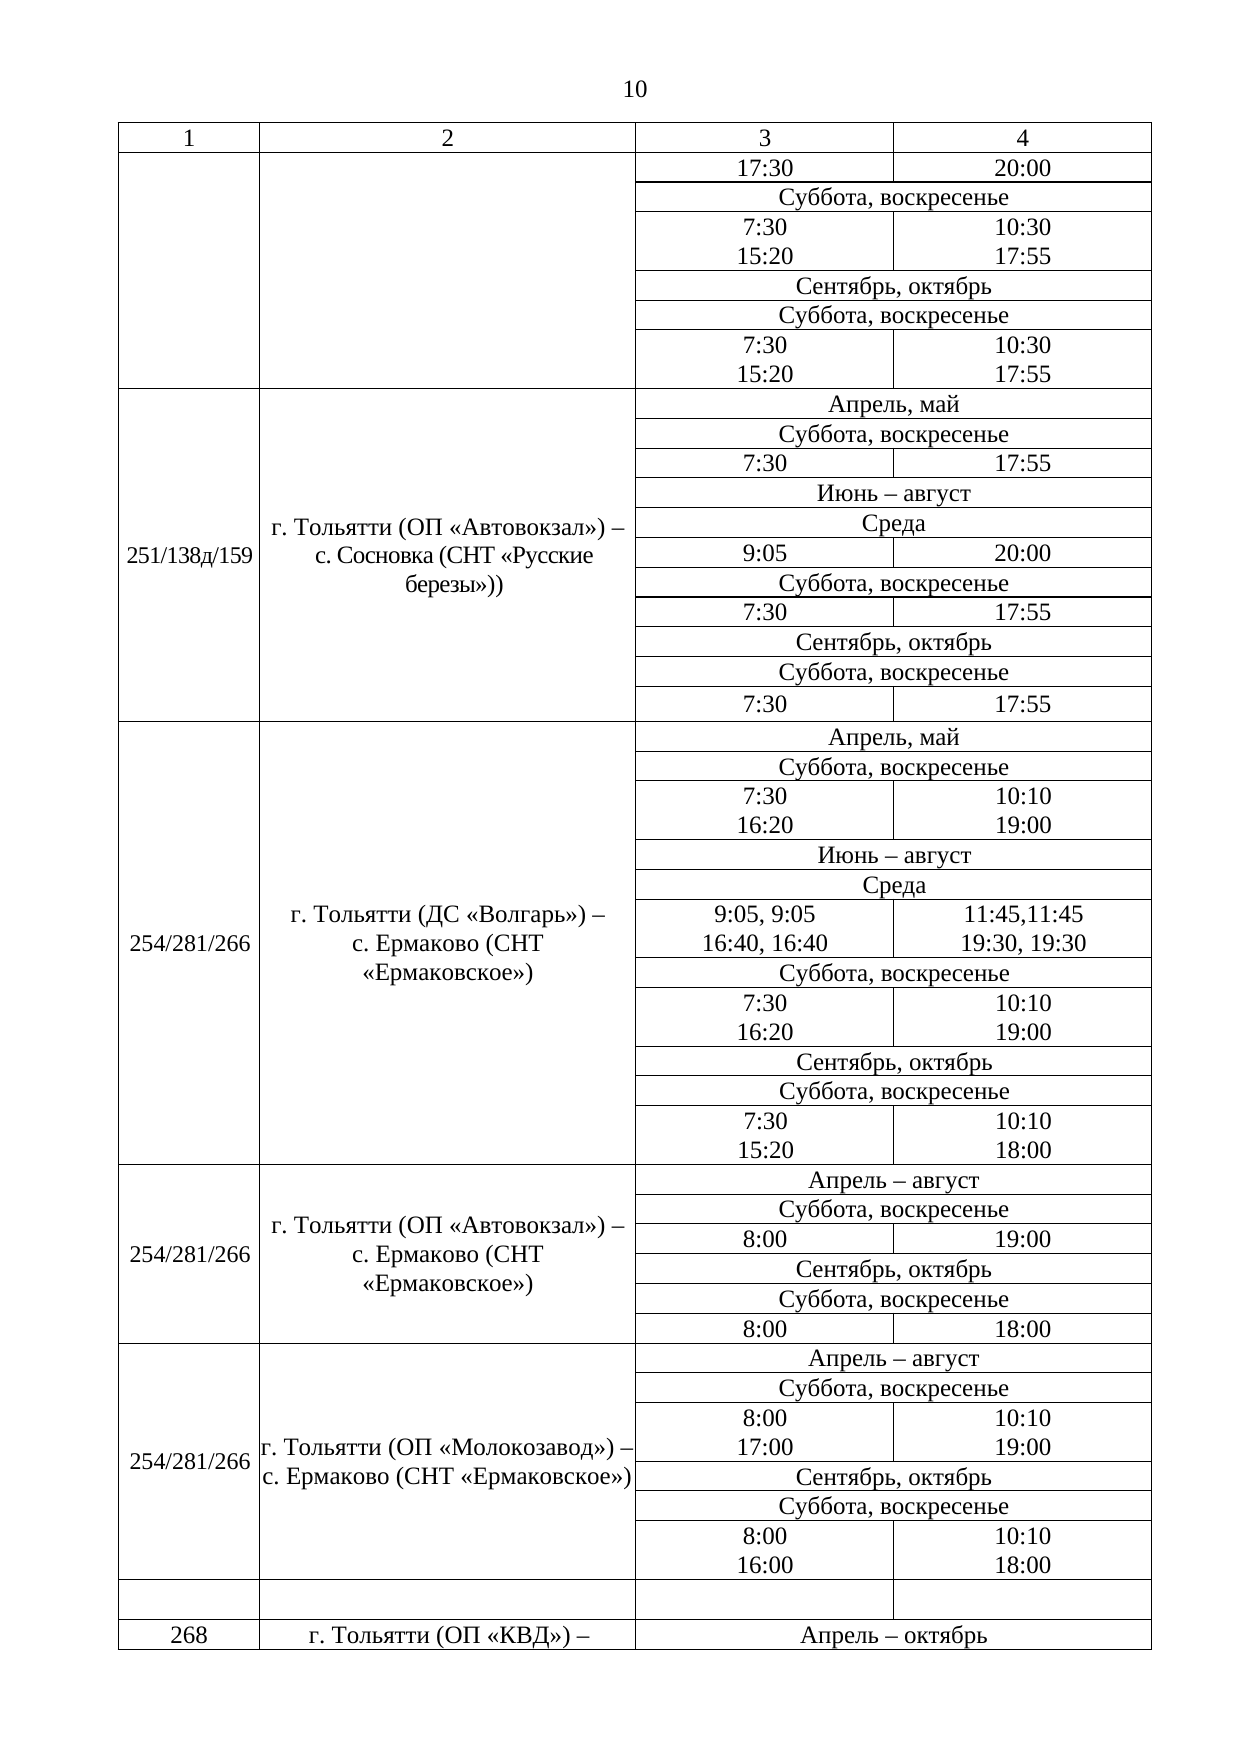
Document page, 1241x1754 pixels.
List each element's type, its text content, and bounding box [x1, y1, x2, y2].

table_cell Суббота, воскресенье [636, 958, 1151, 987]
table_cell 7:30 16:20 [636, 781, 893, 839]
table_cell Апрель – август [636, 1165, 1151, 1193]
table_cell [119, 1580, 259, 1619]
table_cell 9:05, 9:05 16:40, 16:40 [636, 900, 893, 957]
table_cell Суббота, воскресенье [636, 301, 1151, 329]
table_cell 7:30 [636, 687, 893, 721]
table_cell 251/138д/159 [119, 389, 259, 721]
table_cell 7:30 16:20 [636, 988, 893, 1046]
table_cell Сентябрь, октябрь [636, 271, 1151, 299]
table_cell 7:30 15:20 [636, 1106, 893, 1164]
table_cell Июнь – август [636, 478, 1151, 507]
table_cell Суббота, воскресенье [636, 657, 1151, 686]
table_cell Суббота, воскресенье [636, 1195, 1151, 1223]
table_cell г. Тольятти (ОП «Автовокзал») – с. Ермаково (СНТ «Ермаковское») [260, 1165, 635, 1342]
table_cell 9:05 [636, 538, 893, 567]
table_cell 17:55 [894, 598, 1151, 626]
table_cell Суббота, воскресенье [636, 419, 1151, 447]
table_header 4 [894, 123, 1151, 152]
table_cell 17:55 [894, 687, 1151, 721]
table_cell 10:10 19:00 [894, 781, 1151, 839]
table_cell 7:30 [636, 449, 893, 477]
table_cell 18:00 [894, 1314, 1151, 1342]
table_header 3 [636, 123, 893, 152]
table_cell 254/281/266 [119, 722, 259, 1164]
table_header 1 [119, 123, 259, 152]
table_cell Апрель, май [636, 722, 1151, 751]
table_cell Суббота, воскресенье [636, 183, 1151, 211]
table_cell 10:10 19:00 [894, 1403, 1151, 1461]
table_cell 19:00 [894, 1224, 1151, 1253]
table_cell 7:30 15:20 [636, 212, 893, 270]
table_cell Апрель, май [636, 389, 1151, 418]
table_cell 254/281/266 [119, 1165, 259, 1342]
table_header 2 [260, 123, 635, 152]
table_cell Среда [636, 508, 1151, 537]
table_cell 8:00 [636, 1314, 893, 1342]
table_cell Суббота, воскресенье [636, 568, 1151, 596]
table_cell 11:45,11:45 19:30, 19:30 [894, 900, 1151, 957]
table_cell Среда [636, 870, 1151, 898]
table_cell Сентябрь, октябрь [636, 1047, 1151, 1075]
table_cell 254/281/266 [119, 1344, 259, 1579]
table_cell 7:30 15:20 [636, 330, 893, 388]
table_cell 11:30 20:00 [894, 153, 1151, 181]
table_cell г. Тольятти (ДС «Волгарь») – с. Ермаково (СНТ «Ермаковское») [260, 722, 635, 1164]
table_cell Суббота, воскресенье [636, 1284, 1151, 1313]
table_cell Суббота, воскресенье [636, 1076, 1151, 1105]
table_cell [636, 1580, 893, 1619]
table_cell [894, 1580, 1151, 1619]
table_cell 8:00 [636, 1224, 893, 1253]
table_cell г. Тольятти (ОП «Автовокзал») – с. Сосновка (СНТ «Русские березы»)) [260, 389, 635, 721]
table_cell Июнь – август [636, 840, 1151, 869]
table_cell 8:00 17:00 [636, 1403, 893, 1461]
table_cell Сентябрь, октябрь [636, 627, 1151, 656]
table_cell 268 [119, 1620, 259, 1649]
table_cell 17:55 [894, 449, 1151, 477]
table_cell Апрель – октябрь [636, 1620, 1151, 1649]
table_cell Суббота, воскресенье [636, 1491, 1151, 1520]
table_cell 10:10 19:00 [894, 988, 1151, 1046]
table_cell Суббота, воскресенье [636, 1373, 1151, 1402]
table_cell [260, 1620, 635, 1649]
table_cell Суббота, воскресенье [636, 752, 1151, 780]
table_cell 9:05 17:30 [636, 153, 893, 181]
table_cell [260, 1580, 635, 1619]
table_cell 7:30 [636, 598, 893, 626]
table_cell г. Тольятти (ОП «Молокозавод») – с. Ермаково (СНТ «Ермаковское») [260, 1344, 635, 1579]
table_cell 20:00 [894, 538, 1151, 567]
table_cell 10:30 17:55 [894, 330, 1151, 388]
table_cell 8:00 16:00 [636, 1521, 893, 1579]
table_cell 10:10 18:00 [894, 1106, 1151, 1164]
table_cell 10:30 17:55 [894, 212, 1151, 270]
table_cell Сентябрь, октябрь [636, 1254, 1151, 1283]
table_cell Сентябрь, октябрь [636, 1462, 1151, 1490]
table_cell 10:10 18:00 [894, 1521, 1151, 1579]
table_cell Апрель – август [636, 1344, 1151, 1372]
